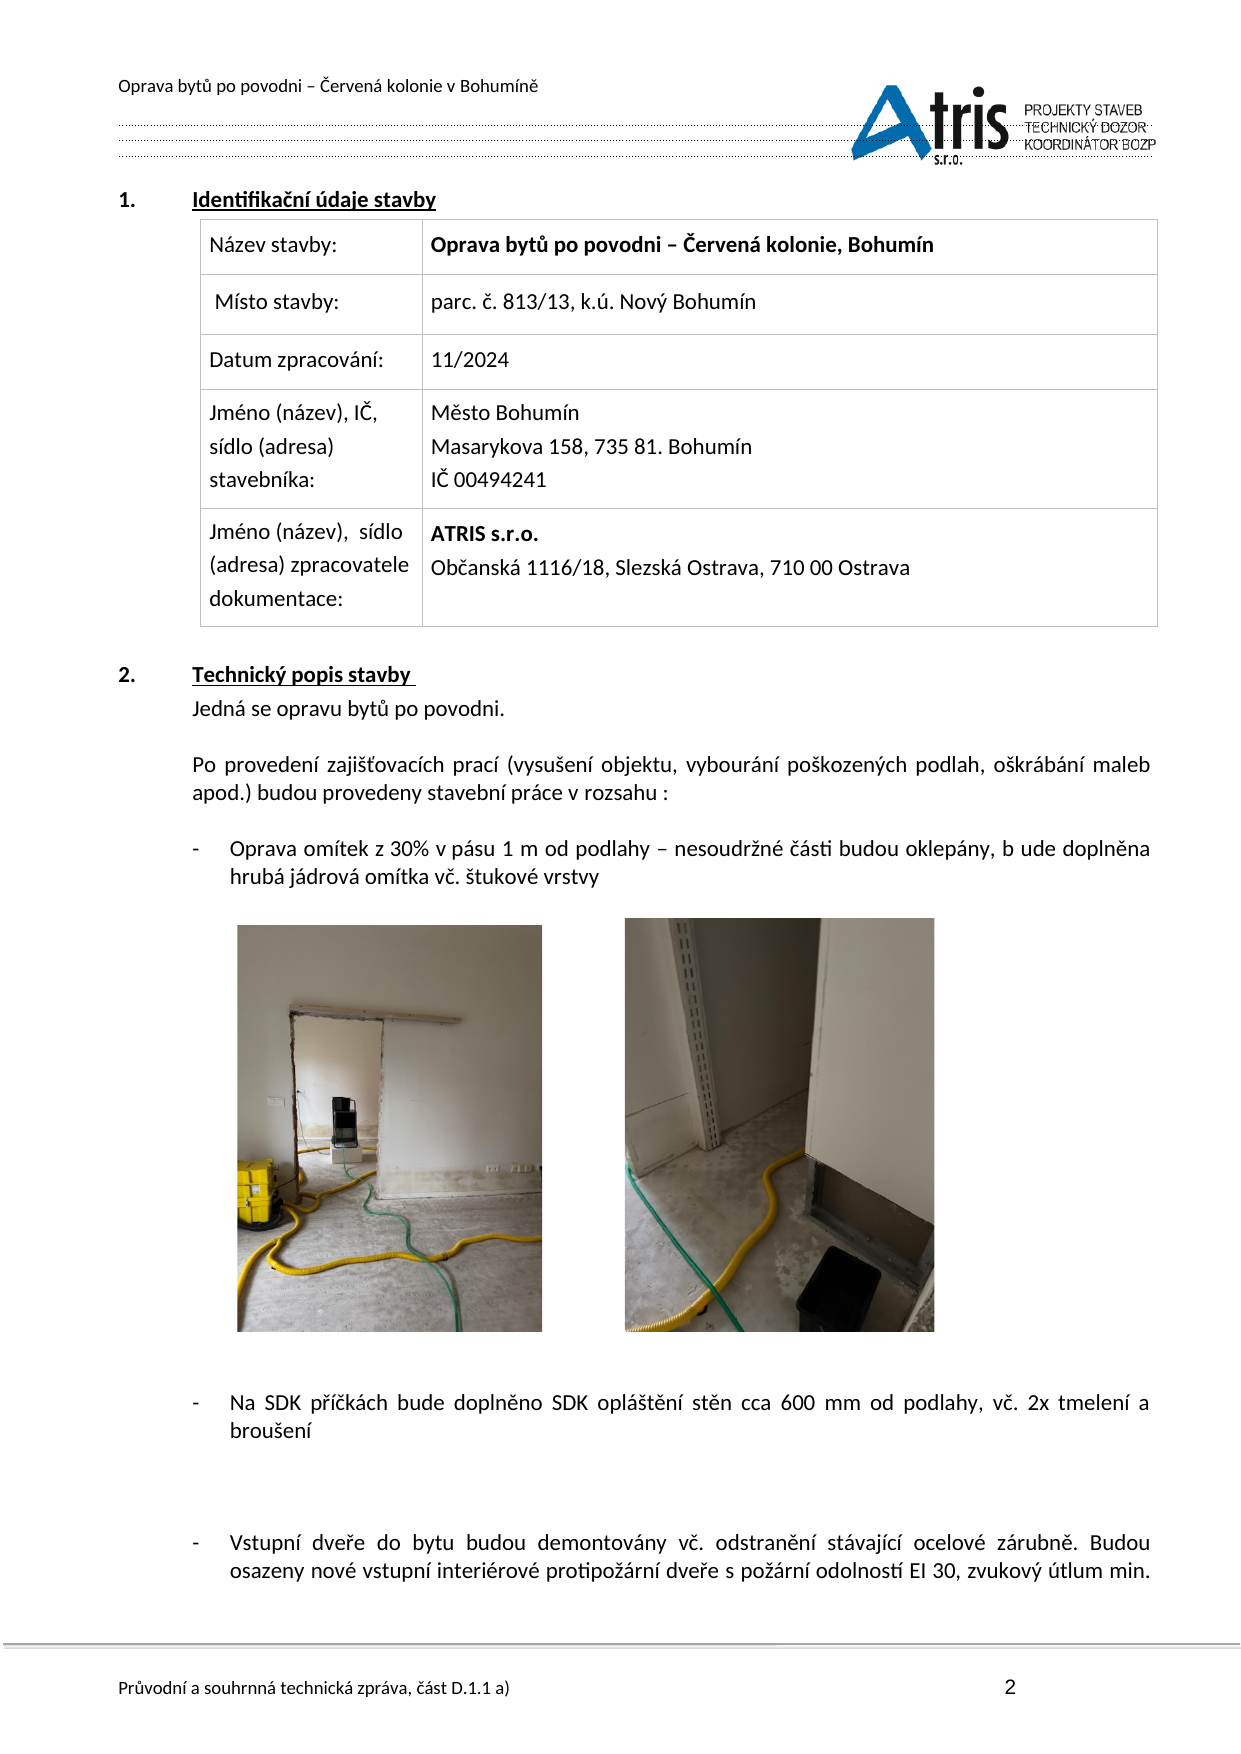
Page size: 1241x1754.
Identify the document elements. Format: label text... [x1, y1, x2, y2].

picture [624, 918, 935, 1332]
table_cell Město Bohumín Masarykova 158, 735 81. Bohumín IČ 00494241 [423, 390, 1157, 507]
table_cell Jméno (název), IČ, sídlo (adresa) stavebníka: [201, 390, 422, 507]
table_cell 11/2024 [423, 335, 1157, 389]
picture [237, 925, 543, 1332]
picture [849, 83, 1157, 166]
text Jedná se opravu bytů po povodni. [192, 694, 1152, 722]
table_header Název stavby: [201, 220, 422, 274]
list Identifikační údaje stavby [118, 185, 1152, 213]
text Po provedení zajišťovacích prací (vysušení objektu, vybourání poškozených podlah, oškrábání maleb apod.) budou provedeny stavební práce v rozsahu : [192, 750, 1152, 806]
table_cell Datum zpracování: [201, 335, 422, 389]
table_cell ATRIS s.r.o. Občanská 1116/18, Slezská Ostrava, 710 00 Ostrava [423, 509, 1157, 626]
table_header Oprava bytů po povodni – Červená kolonie, Bohumín [423, 220, 1157, 274]
list Oprava omítek z 30% v pásu 1 m od podlahy – nesoudržné části budou oklepány, b ude doplněna hrubá jádrová omítka vč. štukové vrstvy [192, 834, 1152, 890]
table_cell Jméno (název), sídlo (adresa) zpracovatele dokumentace: [201, 509, 422, 626]
table_cell Místo stavby: [201, 275, 422, 333]
table_cell parc. č. 813/13, k.ú. Nový Bohumín [423, 275, 1157, 333]
list Technický popis stavby [118, 661, 1152, 688]
list Na SDK příčkách bude doplněno SDK opláštění stěn cca 600 mm od podlahy, vč. 2x tmelení a broušení [192, 1388, 1152, 1444]
